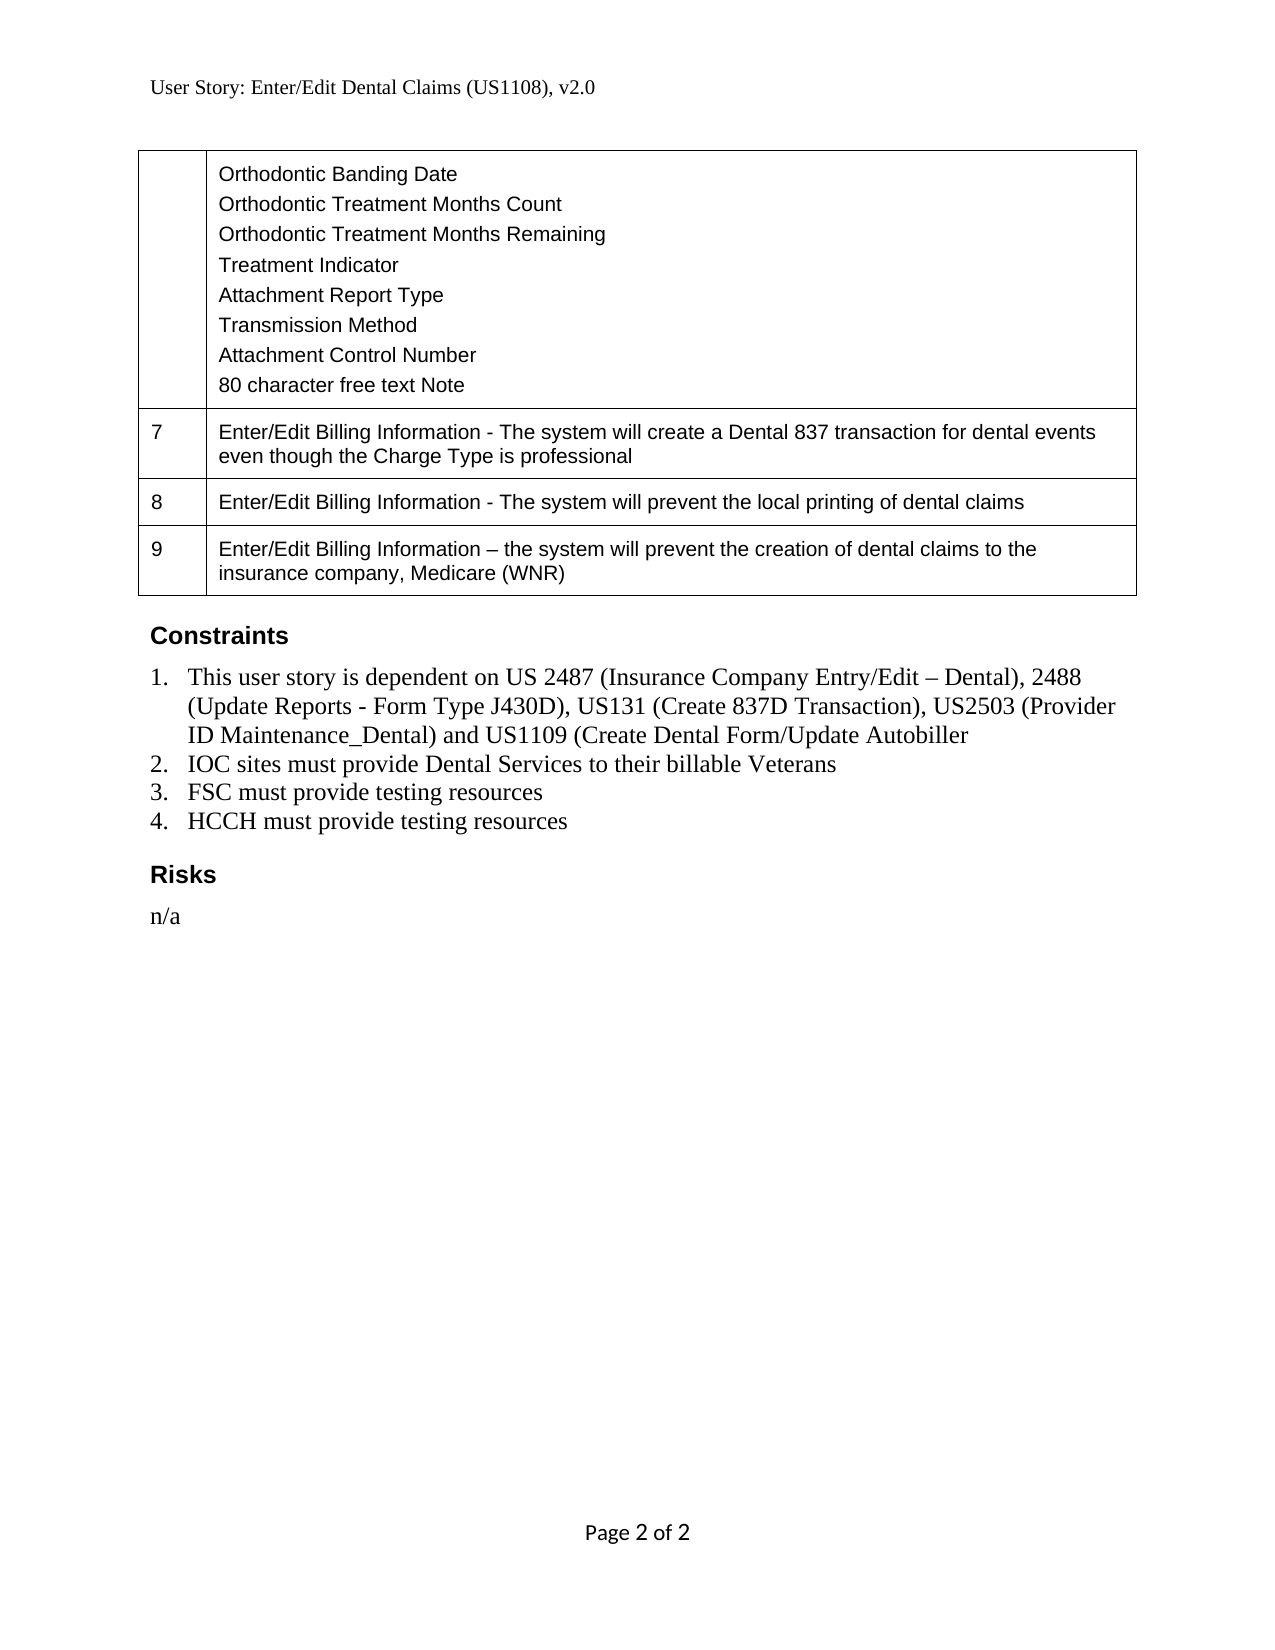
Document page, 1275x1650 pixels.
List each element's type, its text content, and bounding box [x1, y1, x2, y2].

list This user story is dependent on US 2487 (Insurance Company Entry/Edit – Dental), 2488 (Update Reports - Form Type J430D), US131 (Create 837D Transaction), US2503 (Provider ID Maintenance_Dental) and US1109 (Create Dental Form/Update Autobiller [150, 662, 1125, 749]
text Constraints [150, 621, 1125, 650]
table_cell Enter/Edit Billing Information - The system will create a Dental 837 transaction for dental events even though the Charge Type is professional [207, 409, 1136, 478]
list HCCH must provide testing resources [150, 806, 1125, 835]
table_cell 7 [139, 409, 206, 478]
list IOC sites must provide Dental Services to their billable Veterans [150, 749, 1125, 777]
text n/a [150, 901, 1125, 930]
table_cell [207, 151, 1136, 408]
list FSC must provide testing resources [150, 777, 1125, 806]
table_cell 9 [139, 526, 206, 595]
table_cell Enter/Edit Billing Information – the system will prevent the creation of dental claims to the insurance company, Medicare (WNR) [207, 526, 1136, 595]
table_cell 6 [139, 151, 206, 408]
table_cell Enter/Edit Billing Information - The system will prevent the local printing of dental claims [207, 479, 1136, 525]
text Risks [150, 860, 1125, 889]
table_cell 8 [139, 479, 206, 525]
